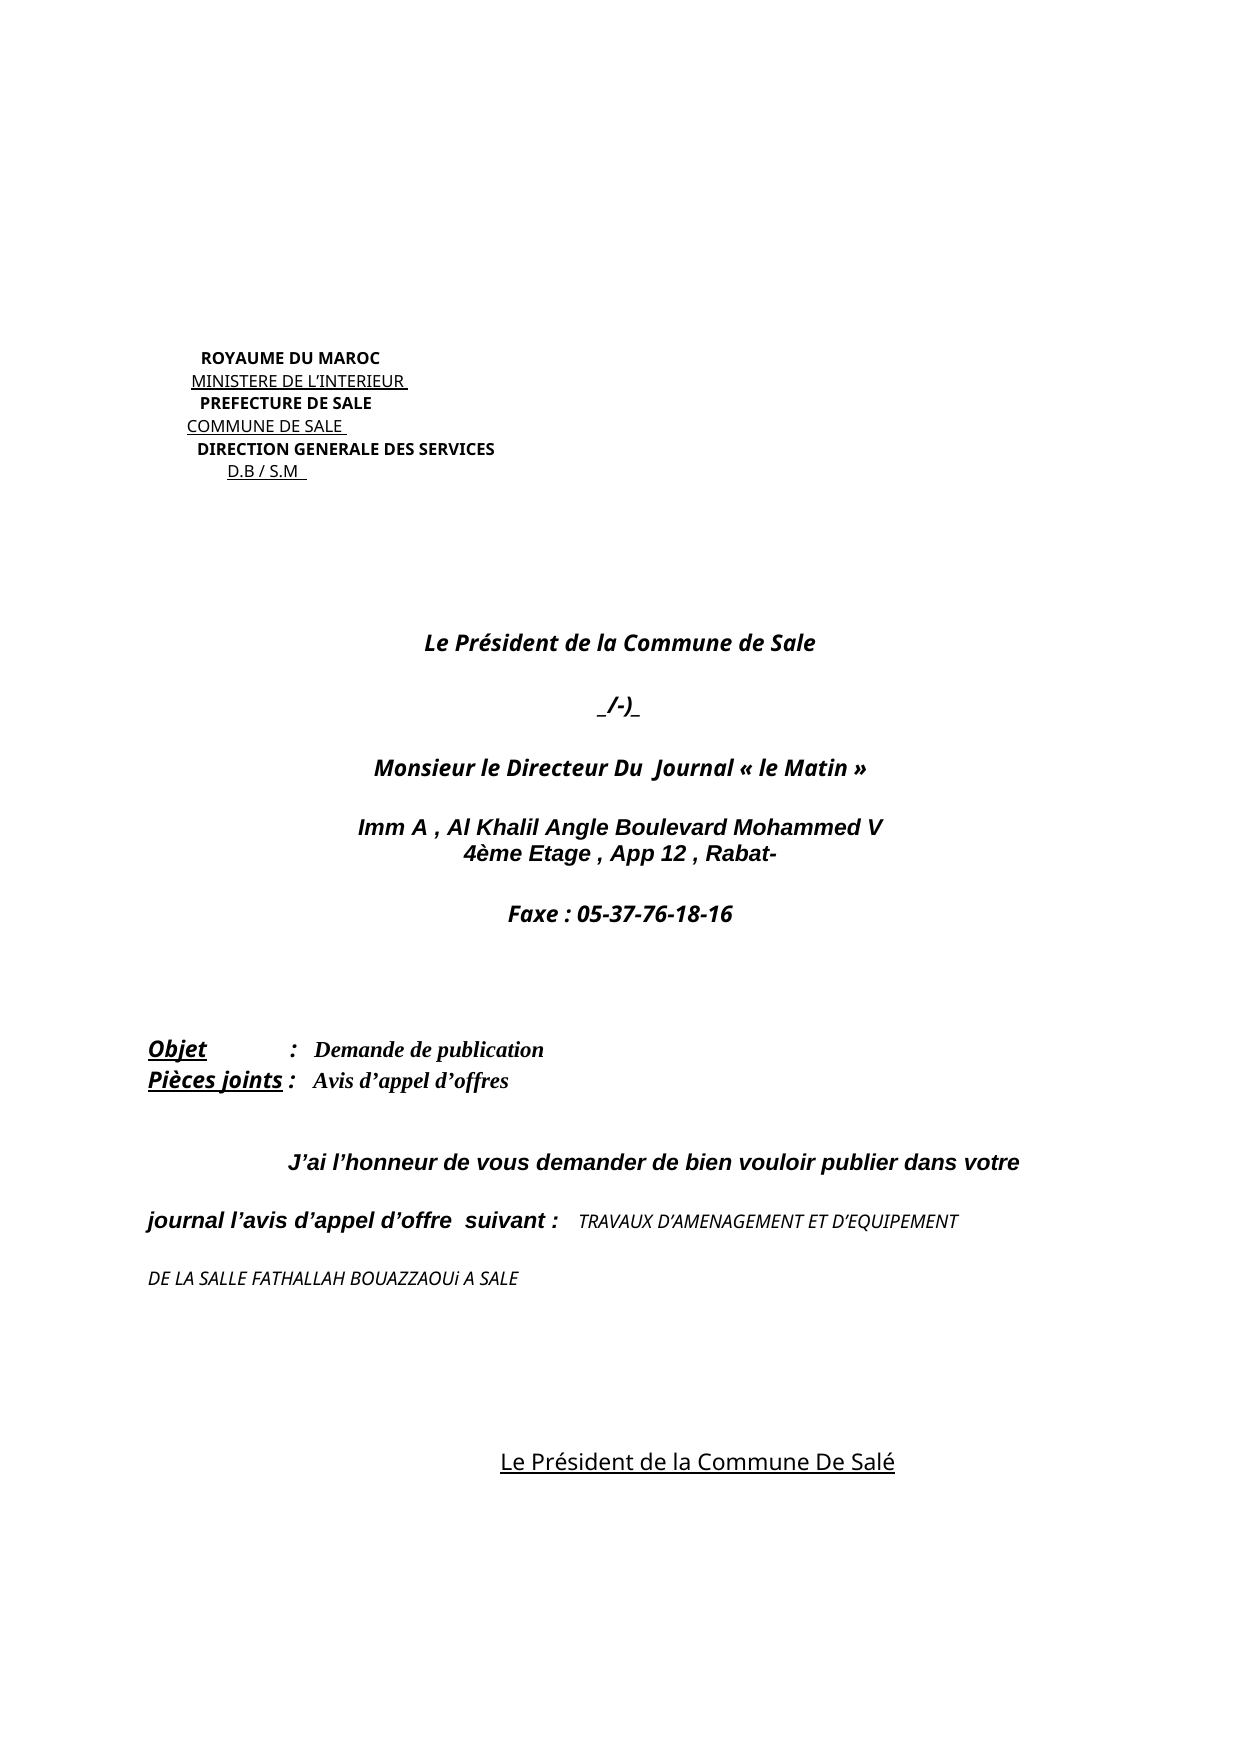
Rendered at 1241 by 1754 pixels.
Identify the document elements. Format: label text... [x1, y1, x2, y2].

text journal l’avis d’appel d’offre suivant : TRAVAUX D’AMENAGEMENT ET D’EQUIPEMENT [148, 1205, 1093, 1234]
text MINISTERE DE L’INTERIEUR [148, 369, 1093, 392]
text Objet : Demande de publication [148, 1033, 1093, 1064]
text Le Président de la Commune de Sale [148, 627, 1093, 658]
text PREFECTURE DE SALE [148, 392, 1093, 415]
text DE LA SALLE FATHALLAH BOUAZZAOUi A SALE [148, 1263, 1093, 1292]
text COMMUNE DE SALE [148, 415, 1093, 437]
text Faxe : 05-37-76-18-16 [148, 898, 1093, 929]
text J’ai l’honneur de vous demander de bien vouloir publier dans votre [148, 1148, 1093, 1177]
text Imm A , Al Khalil Angle Boulevard Mohammed V [148, 814, 1093, 840]
text Monsieur le Directeur Du Journal « le Matin » [148, 752, 1093, 783]
text ROYAUME DU MAROC [148, 347, 1093, 369]
text Pièces joints : Avis d’appel d’offres [148, 1064, 1093, 1095]
text _/-)_ [148, 689, 1093, 720]
text 4ème Etage , App 12 , Rabat- [148, 840, 1093, 867]
text D.B / S.M [148, 460, 1093, 483]
text Le Président de la Commune De Salé [369, 1445, 1093, 1477]
text DIRECTION GENERALE DES SERVICES [148, 437, 1093, 460]
